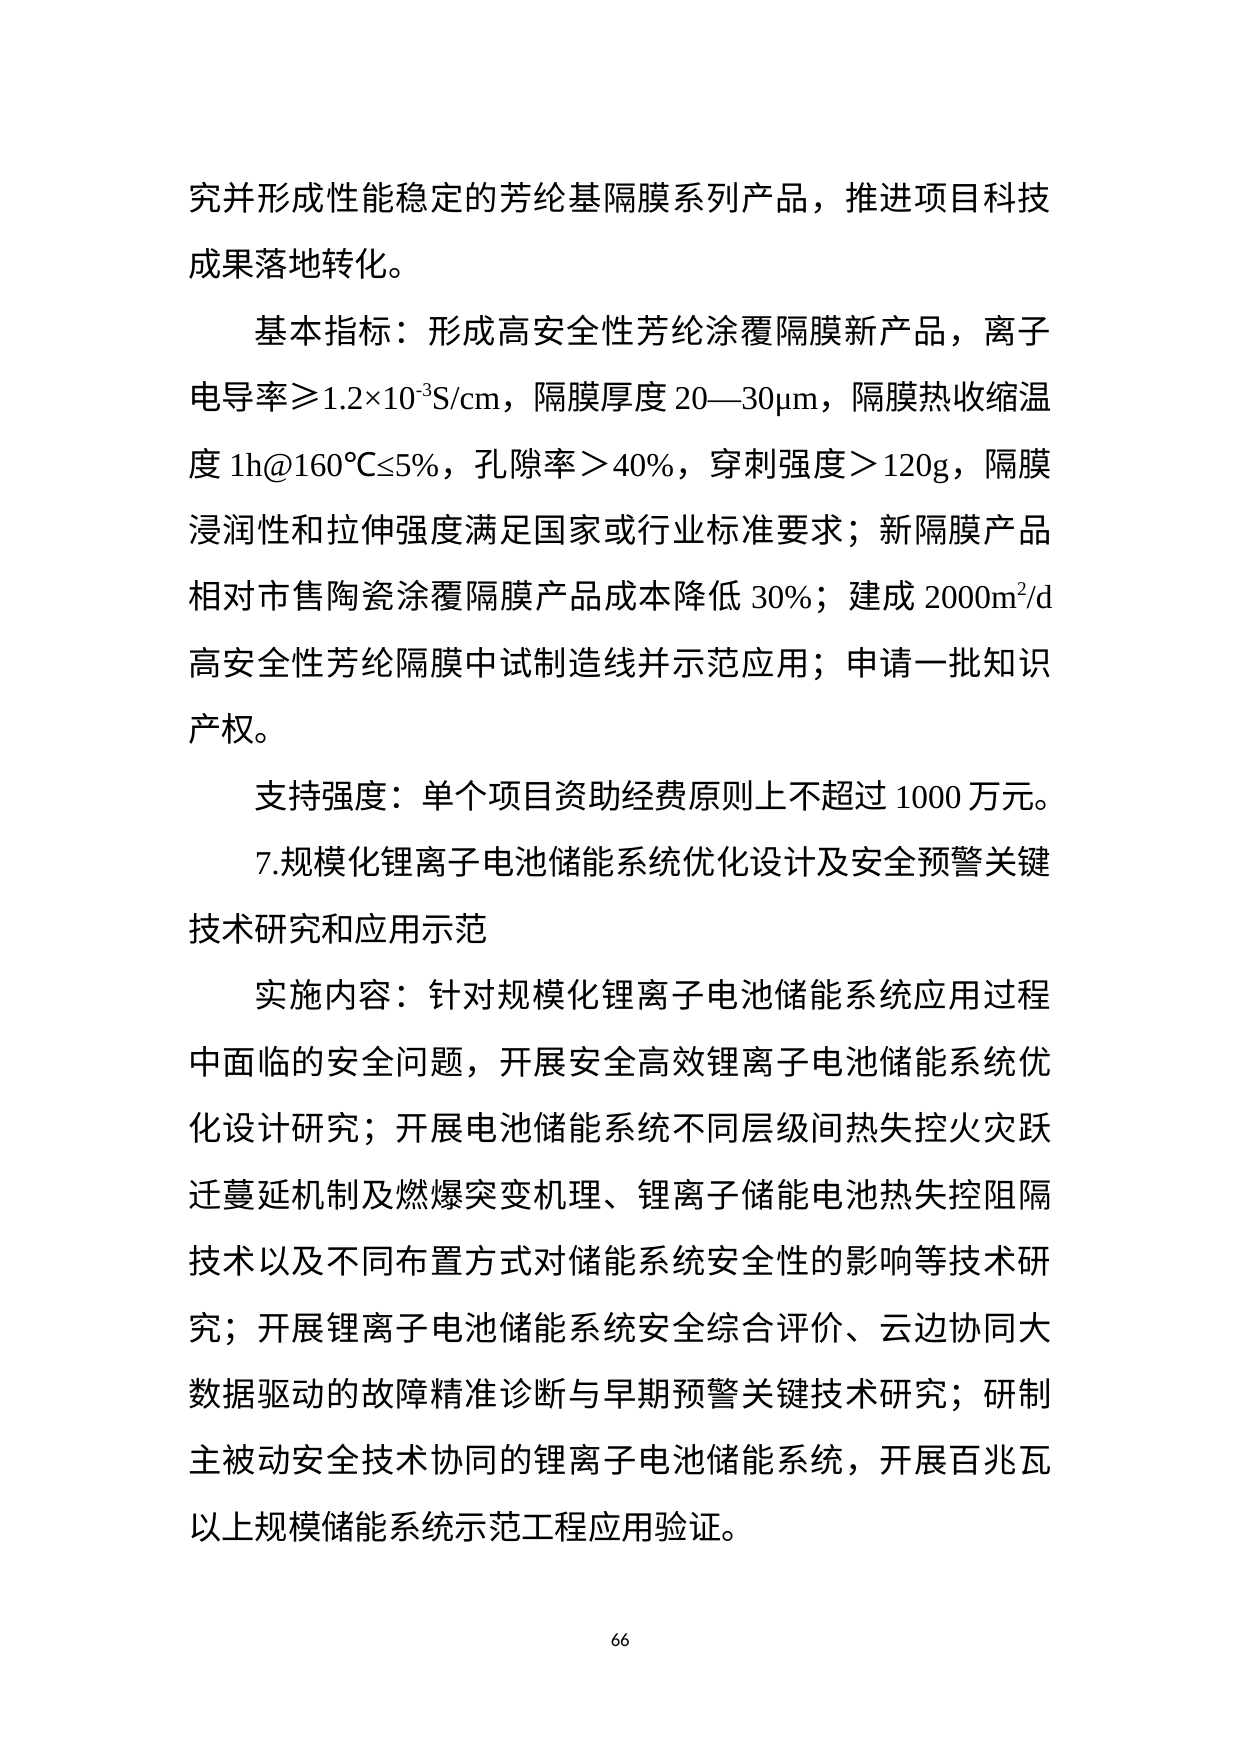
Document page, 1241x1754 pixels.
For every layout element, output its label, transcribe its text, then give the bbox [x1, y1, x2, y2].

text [188, 162, 1052, 295]
text 7.规模化锂离子电池储能系统优化设计及安全预警关键技术研究和应用示范 [188, 827, 1052, 960]
text 实施内容：针对规模化锂离子电池储能系统应用过程中面临的安全问题，开展安全高效锂离子电池储能系统优化设计研究；开展电池储能系统不同层级间热失控火灾跃迁蔓延机制及燃爆突变机理、锂离子储能电池热失控阻隔技术以及不同布置方式对储能系统安全性的影响等技术研究；开展锂离子电池储能系统安全综合评价、云边协同大数据驱动的故障精准诊断与早期预警关键技术研究；研制主被动安全技术协同的锂离子电池储能系统，开展百兆瓦以上规模储能系统示范工程应用验证。 [188, 960, 1052, 1558]
text 支持强度：单个项目资助经费原则上不超过1000万元。 [188, 761, 1052, 827]
text 基本指标：形成高安全性芳纶涂覆隔膜新产品，离子电导率≥1.2×10-3S/cm，隔膜厚度20—30μm，隔膜热收缩温度1h@160℃≤5%，孔隙率＞40%，穿刺强度＞120g，隔膜浸润性和拉伸强度满足国家或行业标准要求；新隔膜产品相对市售陶瓷涂覆隔膜产品成本降低30%；建成2000m2/d高安全性芳纶隔膜中试制造线并示范应用；申请一批知识产权。 [188, 295, 1052, 761]
